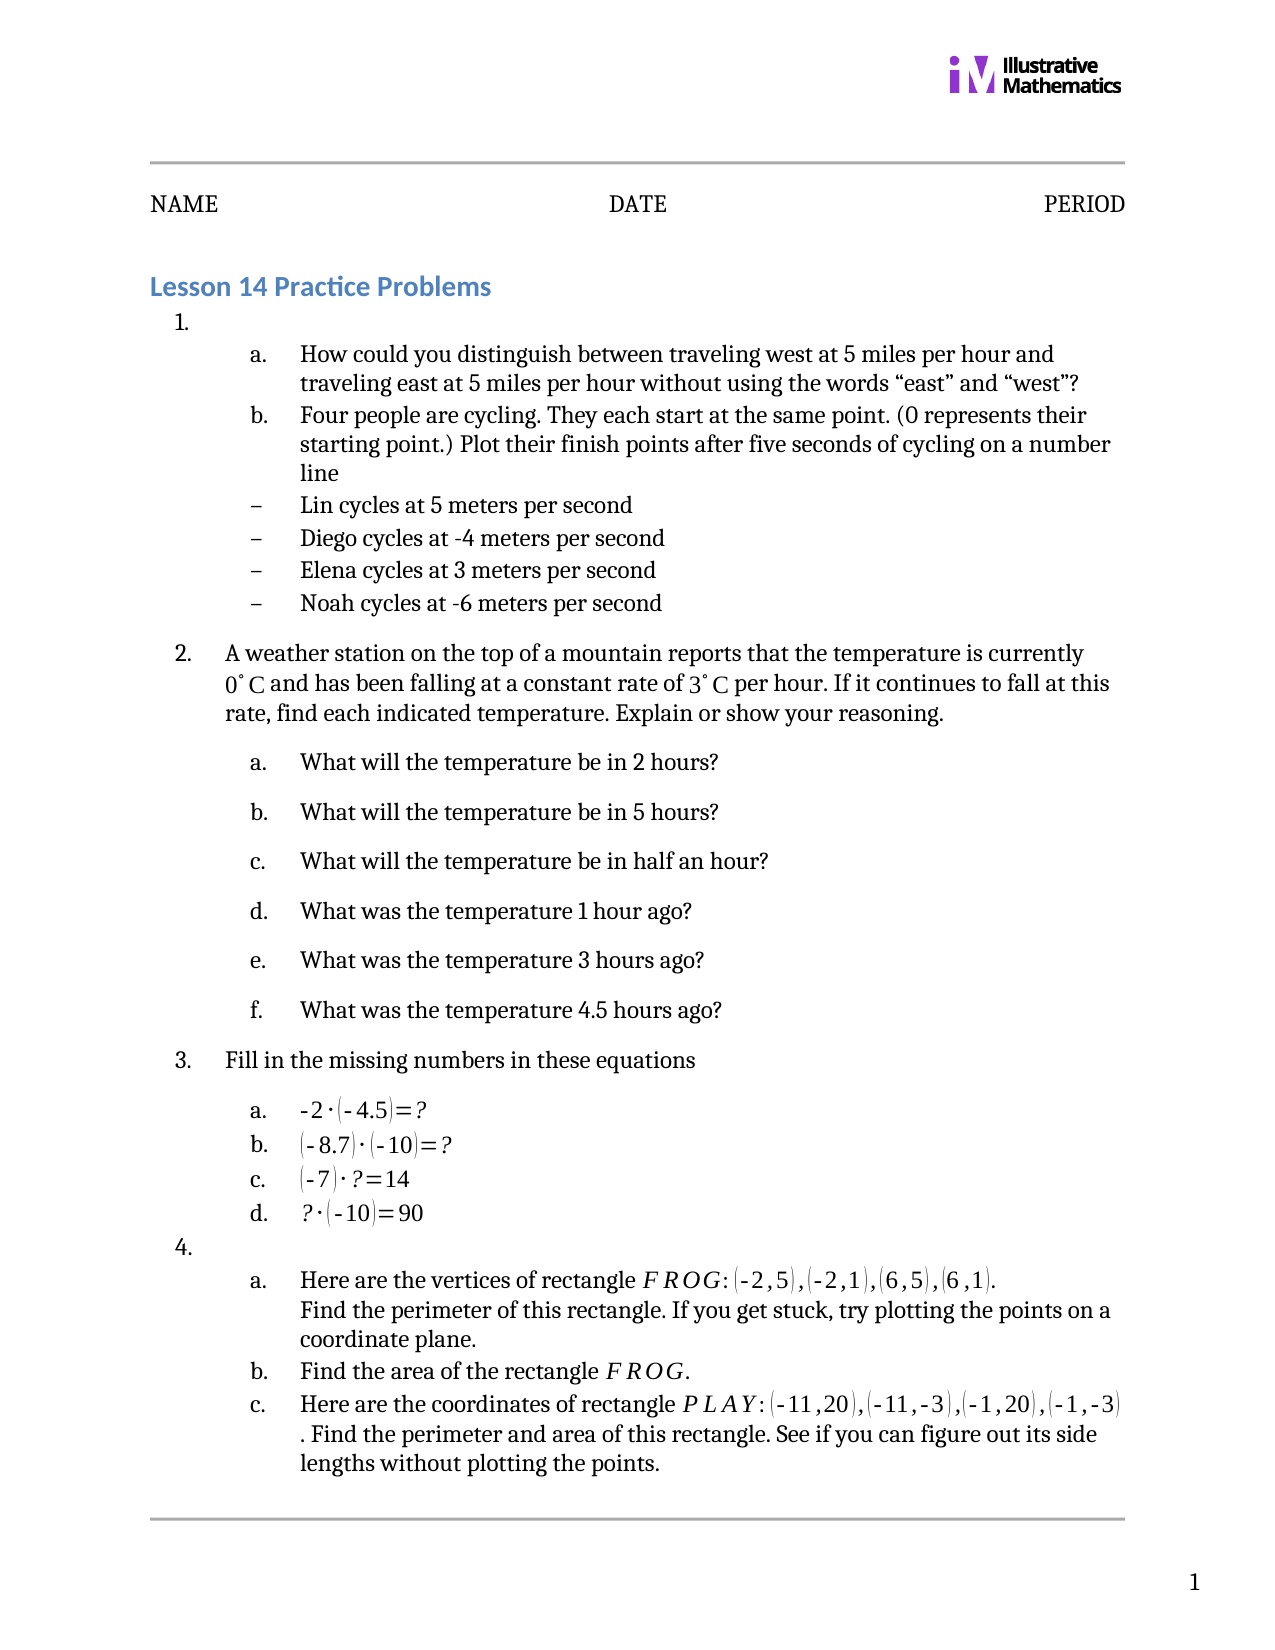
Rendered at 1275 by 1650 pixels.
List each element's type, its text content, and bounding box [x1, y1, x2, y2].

list What will the temperature be in 5 hours? [250, 798, 1125, 826]
list What will the temperature be in 2 hours? [250, 748, 1125, 777]
list A weather station on the top of a mountain reports that the temperature is currently and has been falling at a constant rate of per hour. If it continues to fall at this rate, find each indicated temperature. Explain or show your reasoning. [175, 638, 1125, 727]
list Noah cycles at -6 meters per second [250, 589, 1125, 618]
list Elena cycles at 3 meters per second [250, 556, 1125, 585]
list What was the temperature 4.5 hours ago? [250, 996, 1125, 1025]
list Lin cycles at 5 meters per second [250, 491, 1125, 520]
list How could you distinguish between traveling west at 5 miles per hour and traveling east at 5 miles per hour without using the words “east” and “west”? [250, 340, 1125, 398]
subtitle Lesson 14 Practice Problems [150, 268, 1125, 304]
list Diego cycles at -4 meters per second [250, 524, 1125, 553]
picture [949, 55, 1121, 93]
list What was the temperature 1 hour ago? [250, 897, 1125, 926]
list Fill in the missing numbers in these equations [175, 1046, 1125, 1074]
list Find the area of the rectangle . [250, 1357, 1125, 1386]
list What will the temperature be in half an hour? [250, 847, 1125, 876]
list Here are the vertices of rectangle : . Find the perimeter of this rectangle. If you get stuck, try plotting the points on a coordinate plane. [250, 1265, 1125, 1353]
list Four people are cycling. They each start at the same point. (0 represents their starting point.) Plot their finish points after five seconds of cycling on a number line [250, 401, 1125, 488]
list Here are the coordinates of rectangle : . Find the perimeter and area of this rectangle. See if you can figure out its side lengths without plotting the points. [250, 1389, 1125, 1478]
list What was the temperature 3 hours ago? [250, 946, 1125, 975]
